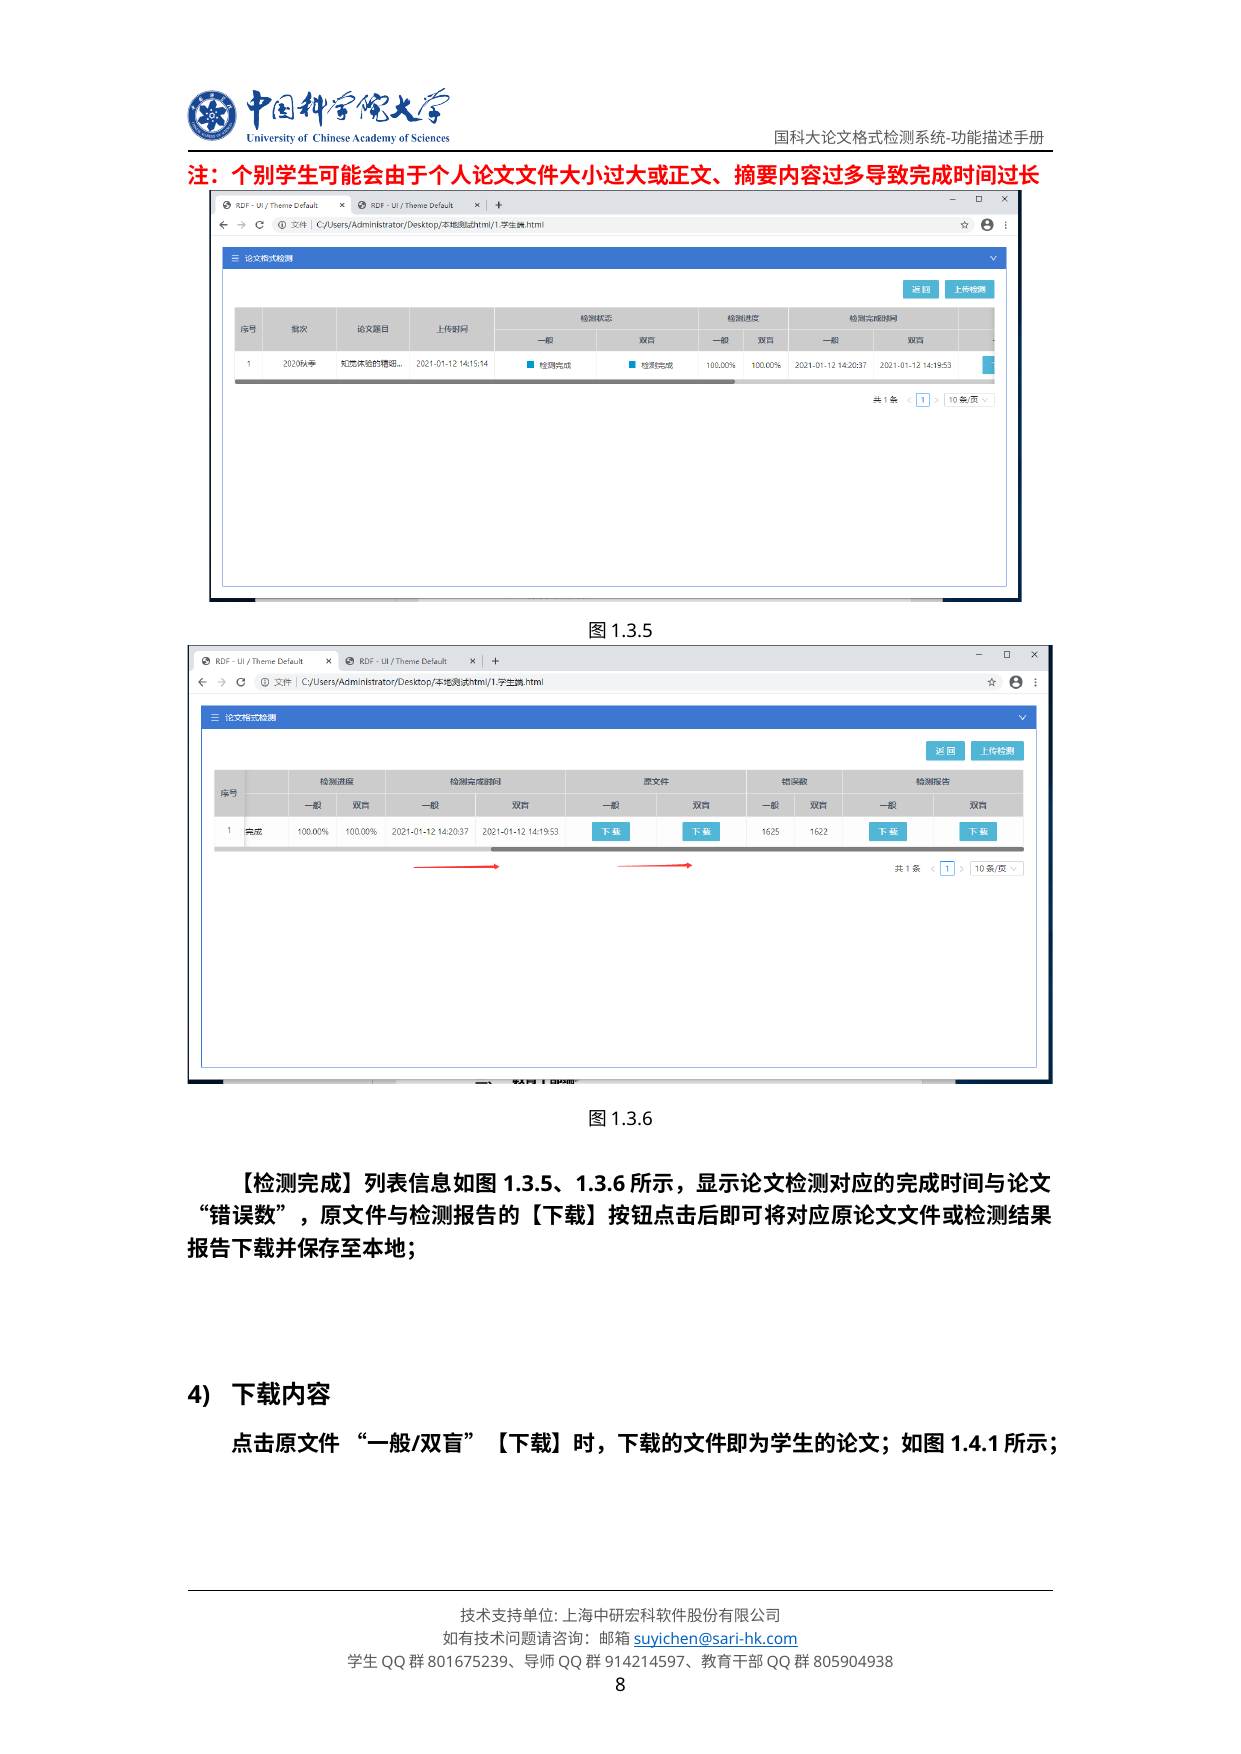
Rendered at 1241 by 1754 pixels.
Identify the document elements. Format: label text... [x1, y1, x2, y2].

text 【检测完成】列表信息如图1.3.5、1.3.6所示，显示论文检测对应的完成时间与论文“错误数”，原文件与检测报告的【下载】按钮点击后即可将对应原论文文件或检测结果报告下载并保存至本地； [187, 1166, 1053, 1263]
text 图1.3.5 [187, 613, 1053, 645]
text 图1.3.6 [187, 1101, 1053, 1133]
picture [209, 190, 1022, 602]
picture [187, 88, 450, 144]
text 注：个别学生可能会由于个人论文文件大小过大或正文、摘要内容过多导致完成时间过长 [187, 158, 1053, 191]
list 下载内容 [187, 1361, 1053, 1426]
text 点击原文件 “一般/双盲”【下载】时，下载的文件即为学生的论文；如图1.4.1所示； [187, 1426, 1053, 1458]
picture [187, 645, 1053, 1084]
